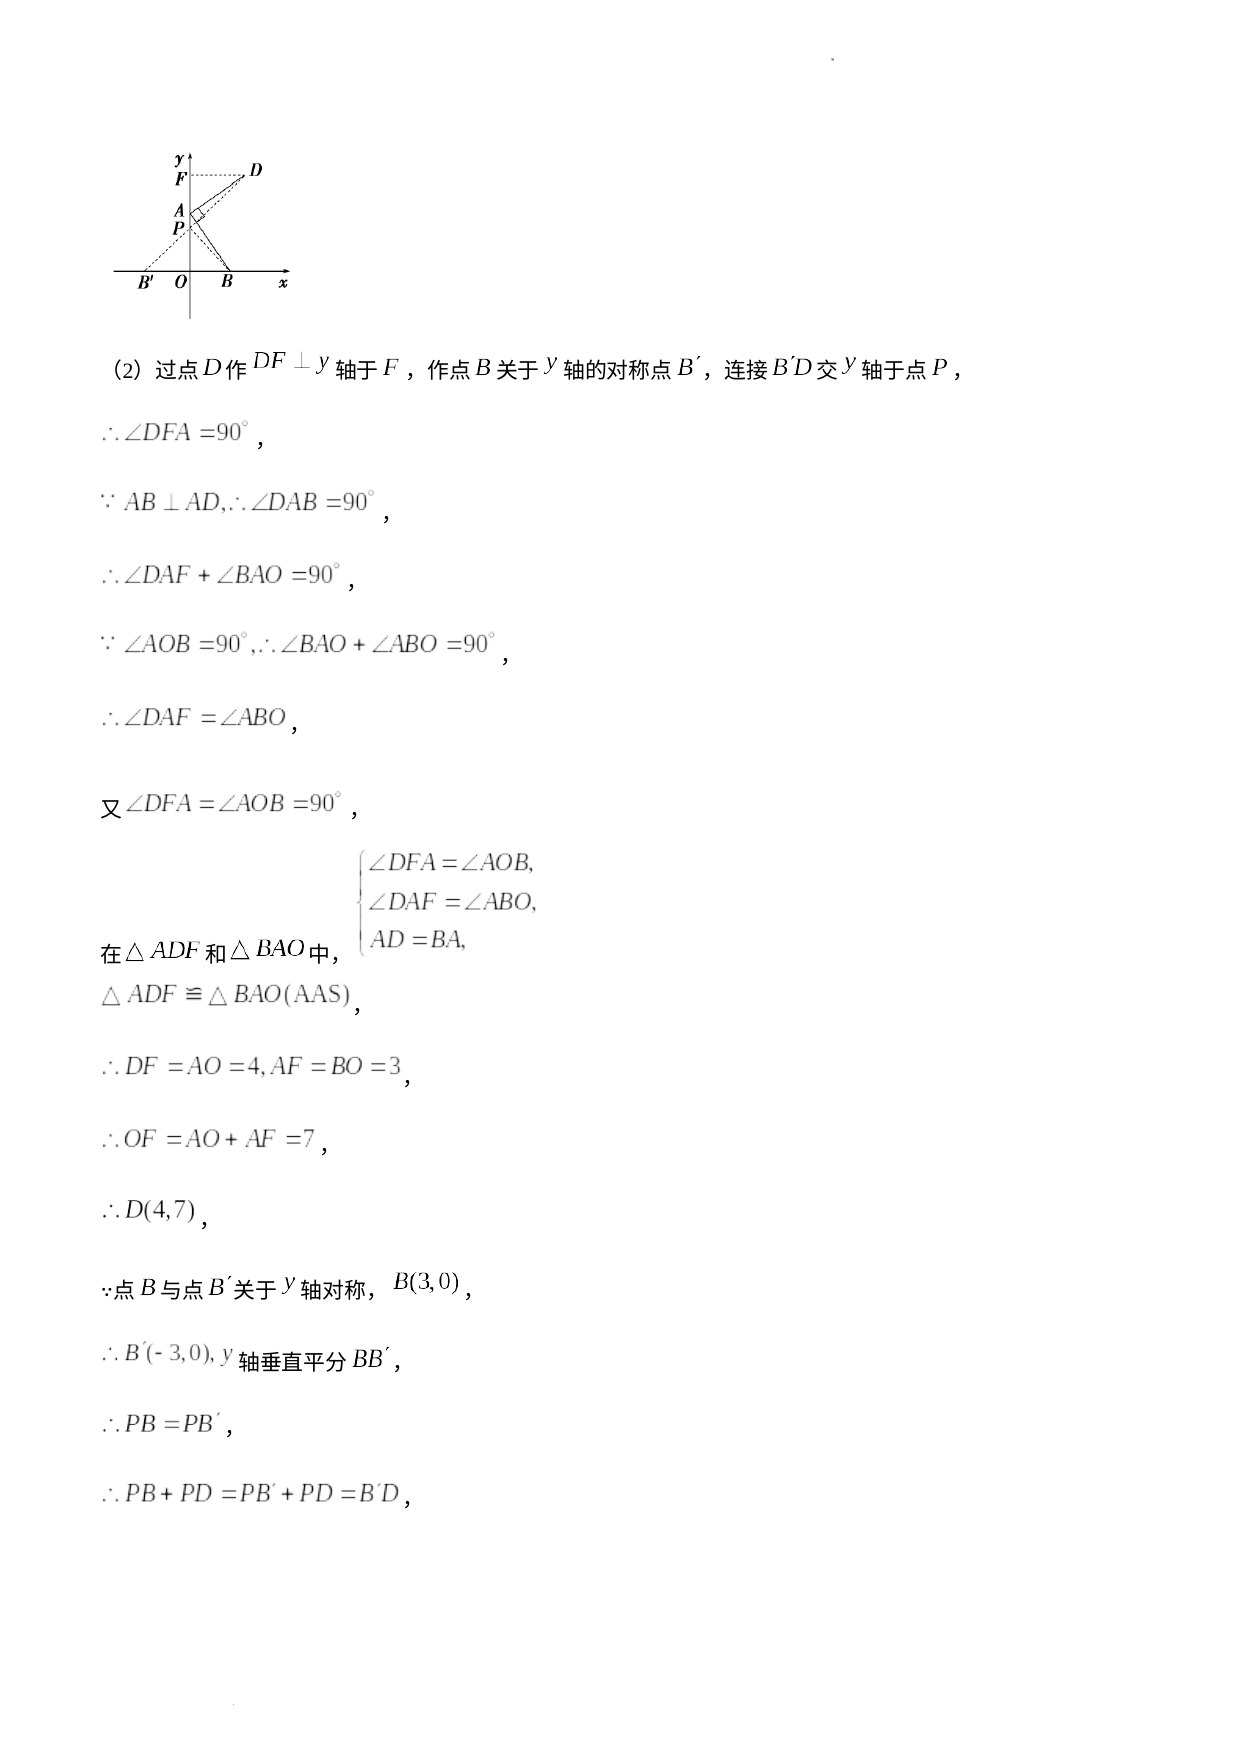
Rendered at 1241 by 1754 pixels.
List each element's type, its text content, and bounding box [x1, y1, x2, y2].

text ∵点与点关于轴对称，， [100, 1266, 1140, 1331]
picture [100, 145, 297, 323]
text （2）过点作轴于，作点关于轴的对称点，连接交轴于点， [100, 346, 1140, 411]
text 又， [100, 773, 1140, 838]
text 在和中， [100, 845, 1140, 975]
text ， [100, 417, 1140, 482]
text 轴垂直平分， [100, 1337, 1140, 1402]
text ， [100, 560, 1140, 625]
text ， [100, 1195, 1140, 1260]
text ， [100, 702, 1140, 767]
text ， [100, 981, 1140, 1046]
text ， [100, 1408, 1140, 1473]
text ， [100, 1052, 1140, 1117]
text ， [100, 1123, 1140, 1188]
text ， [100, 488, 1140, 553]
text ， [100, 1480, 1140, 1545]
text ， [100, 631, 1140, 696]
